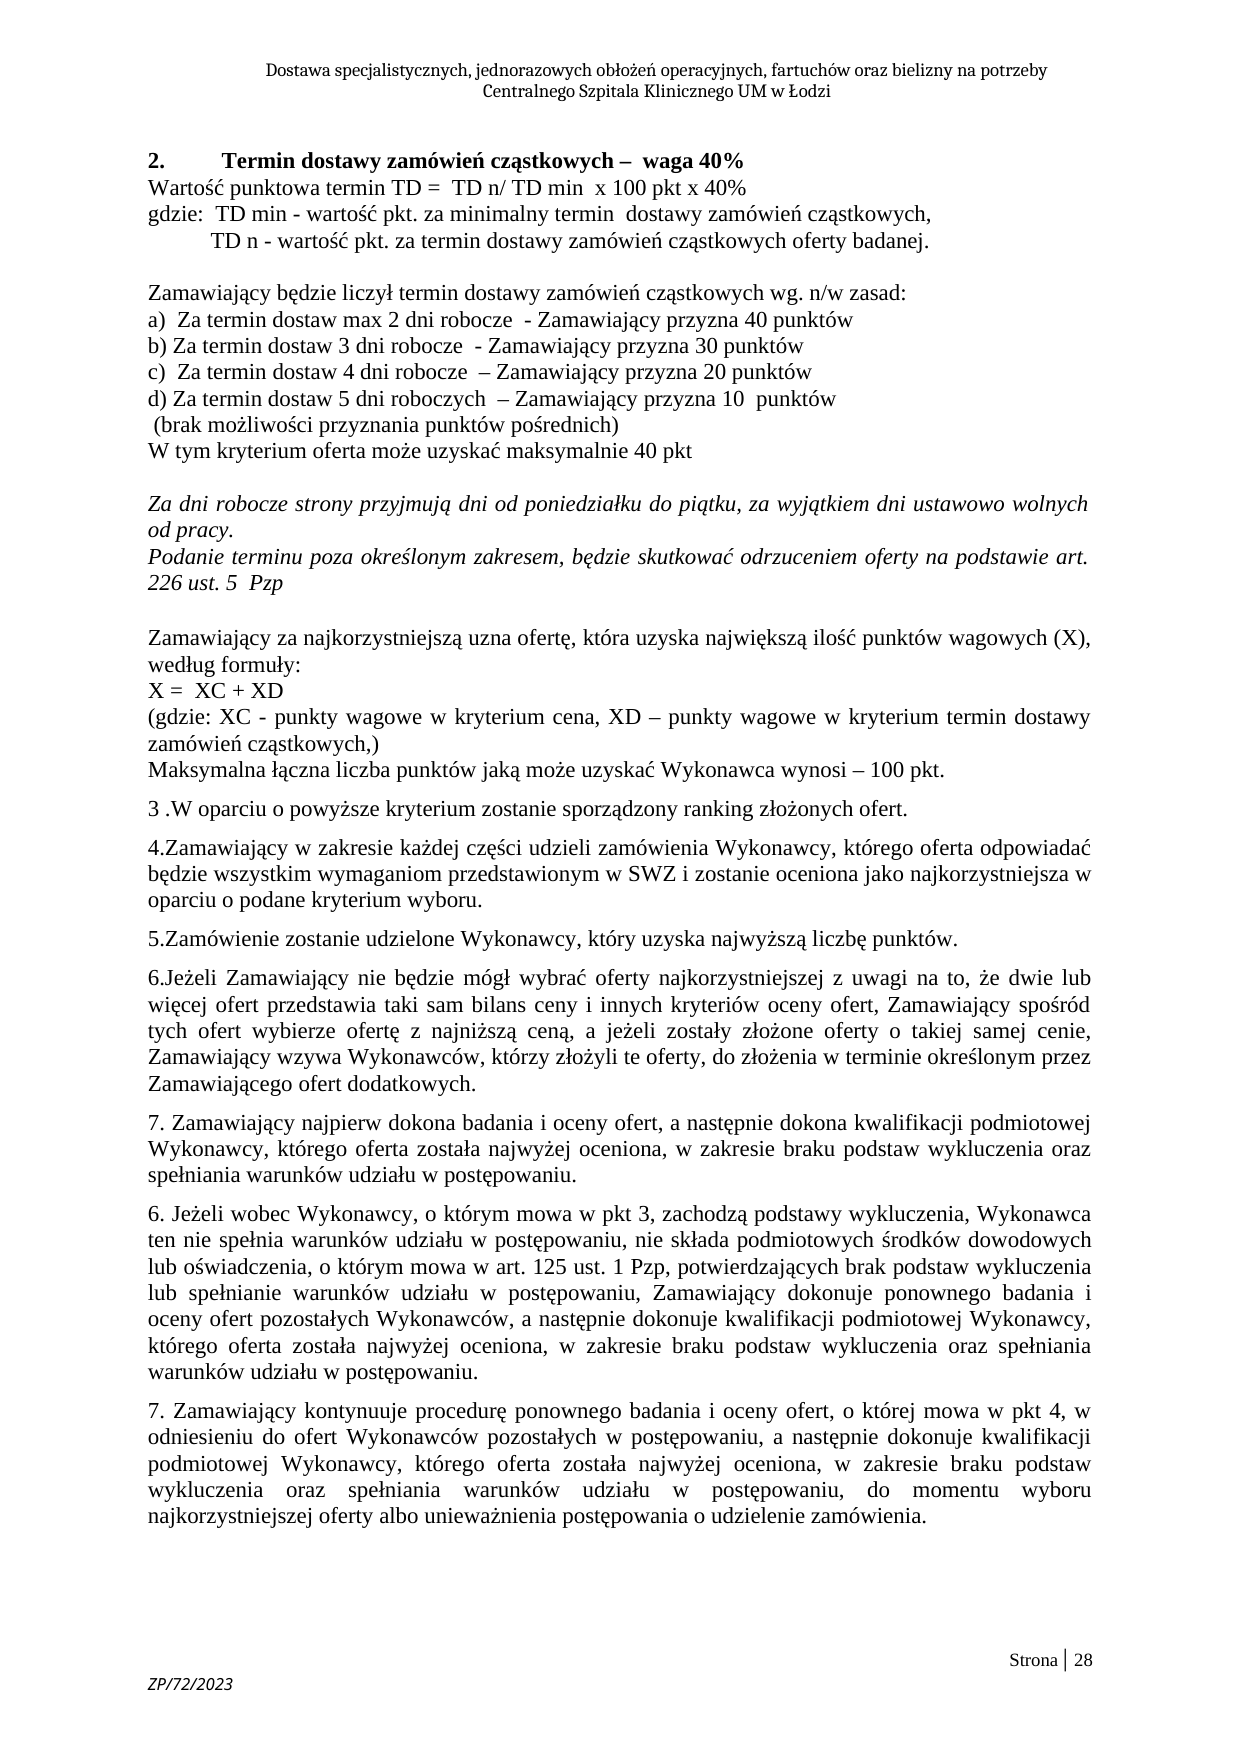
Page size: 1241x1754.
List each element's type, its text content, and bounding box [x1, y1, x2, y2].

text (gdzie: XC - punkty wagowe w kryterium cena, XD – punkty wagowe w kryterium termin dostawy zamówień cząstkowych,) [148, 703, 1093, 756]
text TD n - wartość pkt. za termin dostawy zamówień cząstkowych oferty badanej. [148, 227, 1093, 253]
text 7. Zamawiający najpierw dokona badania i oceny ofert, a następnie dokona kwalifikacji podmiotowej Wykonawcy, którego oferta została najwyżej oceniona, w zakresie braku podstaw wykluczenia oraz spełniania warunków udziału w postępowaniu. [148, 1108, 1093, 1188]
text 2. Termin dostawy zamówień cząstkowych – waga 40% [148, 148, 1093, 174]
text Za dni robocze strony przyjmują dni od poniedziałku do piątku, za wyjątkiem dni ustawowo wolnych od pracy. [148, 490, 1093, 543]
text 5.Zamówienie zostanie udzielone Wykonawcy, który uzyska najwyższą liczbę punktów. [148, 925, 1093, 952]
text 4.Zamawiający w zakresie każdej części udzieli zamówienia Wykonawcy, którego oferta odpowiadać będzie wszystkim wymaganiom przedstawionym w SWZ i zostanie oceniona jako najkorzystniejsza w oparciu o podane kryterium wyboru. [148, 834, 1093, 913]
text Zamawiający będzie liczył termin dostawy zamówień cząstkowych wg. n/w zasad: [148, 279, 1093, 306]
text 6. Jeżeli wobec Wykonawcy, o którym mowa w pkt 3, zachodzą podstawy wykluczenia, Wykonawca ten nie spełnia warunków udziału w postępowaniu, nie składa podmiotowych środków dowodowych lub oświadczenia, o którym mowa w art. 125 ust. 1 Pzp, potwierdzających brak podstaw wykluczenia lub spełnianie warunków udziału w postępowaniu, Zamawiający dokonuje ponownego badania i oceny ofert pozostałych Wykonawców, a następnie dokonuje kwalifikacji podmiotowej Wykonawcy, którego oferta została najwyżej oceniona, w zakresie braku podstaw wykluczenia oraz spełniania warunków udziału w postępowaniu. [148, 1200, 1093, 1384]
text X = XC + XD [148, 677, 1093, 703]
text Wartość punktowa termin TD = TD n/ TD min x 100 pkt x 40% [148, 174, 1093, 200]
text d) Za termin dostaw 5 dni roboczych – Zamawiający przyzna 10 punktów [148, 385, 1093, 411]
text 7. Zamawiający kontynuuje procedurę ponownego badania i oceny ofert, o której mowa w pkt 4, w odniesieniu do ofert Wykonawców pozostałych w postępowaniu, a następnie dokonuje kwalifikacji podmiotowej Wykonawcy, którego oferta została najwyżej oceniona, w zakresie braku podstaw wykluczenia oraz spełniania warunków udziału w postępowaniu, do momentu wyboru najkorzystniejszej oferty albo unieważnienia postępowania o udzielenie zamówienia. [148, 1397, 1093, 1529]
text c) Za termin dostaw 4 dni robocze – Zamawiający przyzna 20 punktów [148, 358, 1093, 385]
text gdzie: TD min - wartość pkt. za minimalny termin dostawy zamówień cząstkowych, [148, 200, 1093, 227]
text 6.Jeżeli Zamawiający nie będzie mógł wybrać oferty najkorzystniejszej z uwagi na to, że dwie lub więcej ofert przedstawia taki sam bilans ceny i innych kryteriów oceny ofert, Zamawiający spośród tych ofert wybierze ofertę z najniższą ceną, a jeżeli zostały złożone oferty o takiej samej cenie, Zamawiający wzywa Wykonawców, którzy złożyli te oferty, do złożenia w terminie określonym przez Zamawiającego ofert dodatkowych. [148, 964, 1093, 1096]
text a) Za termin dostaw max 2 dni robocze - Zamawiający przyzna 40 punktów [148, 306, 1093, 332]
text 3 .W oparciu o powyższe kryterium zostanie sporządzony ranking złożonych ofert. [148, 795, 1093, 821]
text Podanie terminu poza określonym zakresem, będzie skutkować odrzuceniem oferty na podstawie art. 226 ust. 5 Pzp [148, 543, 1093, 596]
text Zamawiający za najkorzystniejszą uzna ofertę, która uzyska największą ilość punktów wagowych (X), według formuły: [148, 624, 1093, 677]
text b) Za termin dostaw 3 dni robocze - Zamawiający przyzna 30 punktów [148, 332, 1093, 358]
text (brak możliwości przyznania punktów pośrednich) [148, 411, 1093, 437]
text W tym kryterium oferta może uzyskać maksymalnie 40 pkt [148, 437, 1093, 464]
text Maksymalna łączna liczba punktów jaką może uzyskać Wykonawca wynosi – 100 pkt. [148, 756, 1093, 782]
